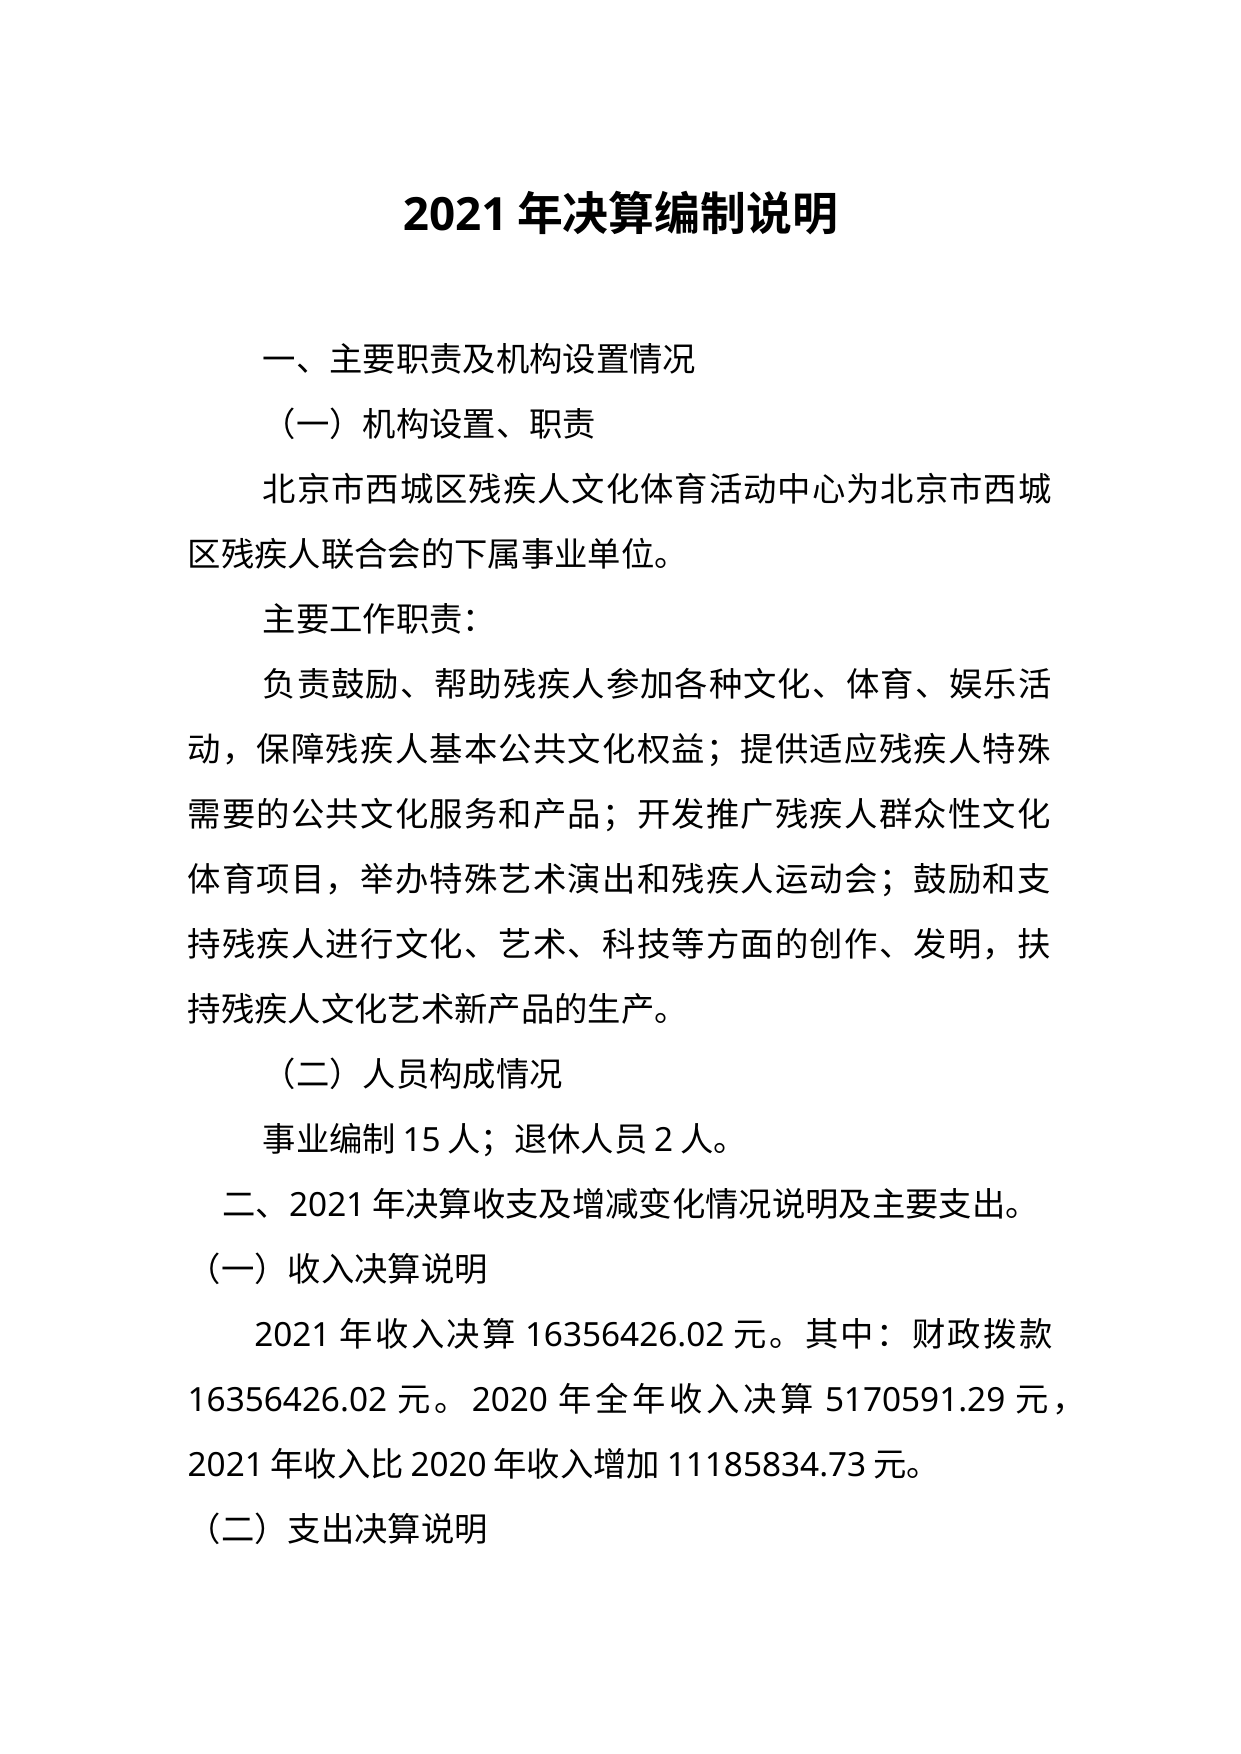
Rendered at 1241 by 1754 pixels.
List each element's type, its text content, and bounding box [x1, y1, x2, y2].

text 事业编制15人；退休人员2人。 [187, 1104, 1053, 1169]
text 北京市西城区残疾人文化体育活动中心为北京市西城区残疾人联合会的下属事业单位。 [187, 454, 1053, 584]
text （一）机构设置、职责 [187, 389, 1053, 454]
text 主要工作职责： [187, 584, 1053, 649]
text 2021年决算编制说明 [187, 162, 1053, 259]
text 负责鼓励、帮助残疾人参加各种文化、体育、娱乐活动，保障残疾人基本公共文化权益；提供适应残疾人特殊需要的公共文化服务和产品；开发推广残疾人群众性文化、体育项目，举办特殊艺术演出和残疾人运动会；鼓励和支持残疾人进行文化、艺术、科技等方面的创作、发明，扶持残疾人文化艺术新产品的生产。 [187, 649, 1053, 1039]
text 二、2021年决算收支及增减变化情况说明及主要支出。 [187, 1169, 1053, 1234]
text （一）收入决算说明 [187, 1234, 1053, 1299]
text 一、主要职责及机构设置情况 [187, 324, 1053, 389]
text （二）人员构成情况 [187, 1039, 1053, 1104]
text 2021年收入决算16356426.02元。其中：财政拨款16356426.02元。2020年全年收入决算5170591.29元，2021年收入比2020年收入增加11185834.73元。 [187, 1299, 1053, 1494]
text （二）支出决算说明 [187, 1494, 1053, 1559]
